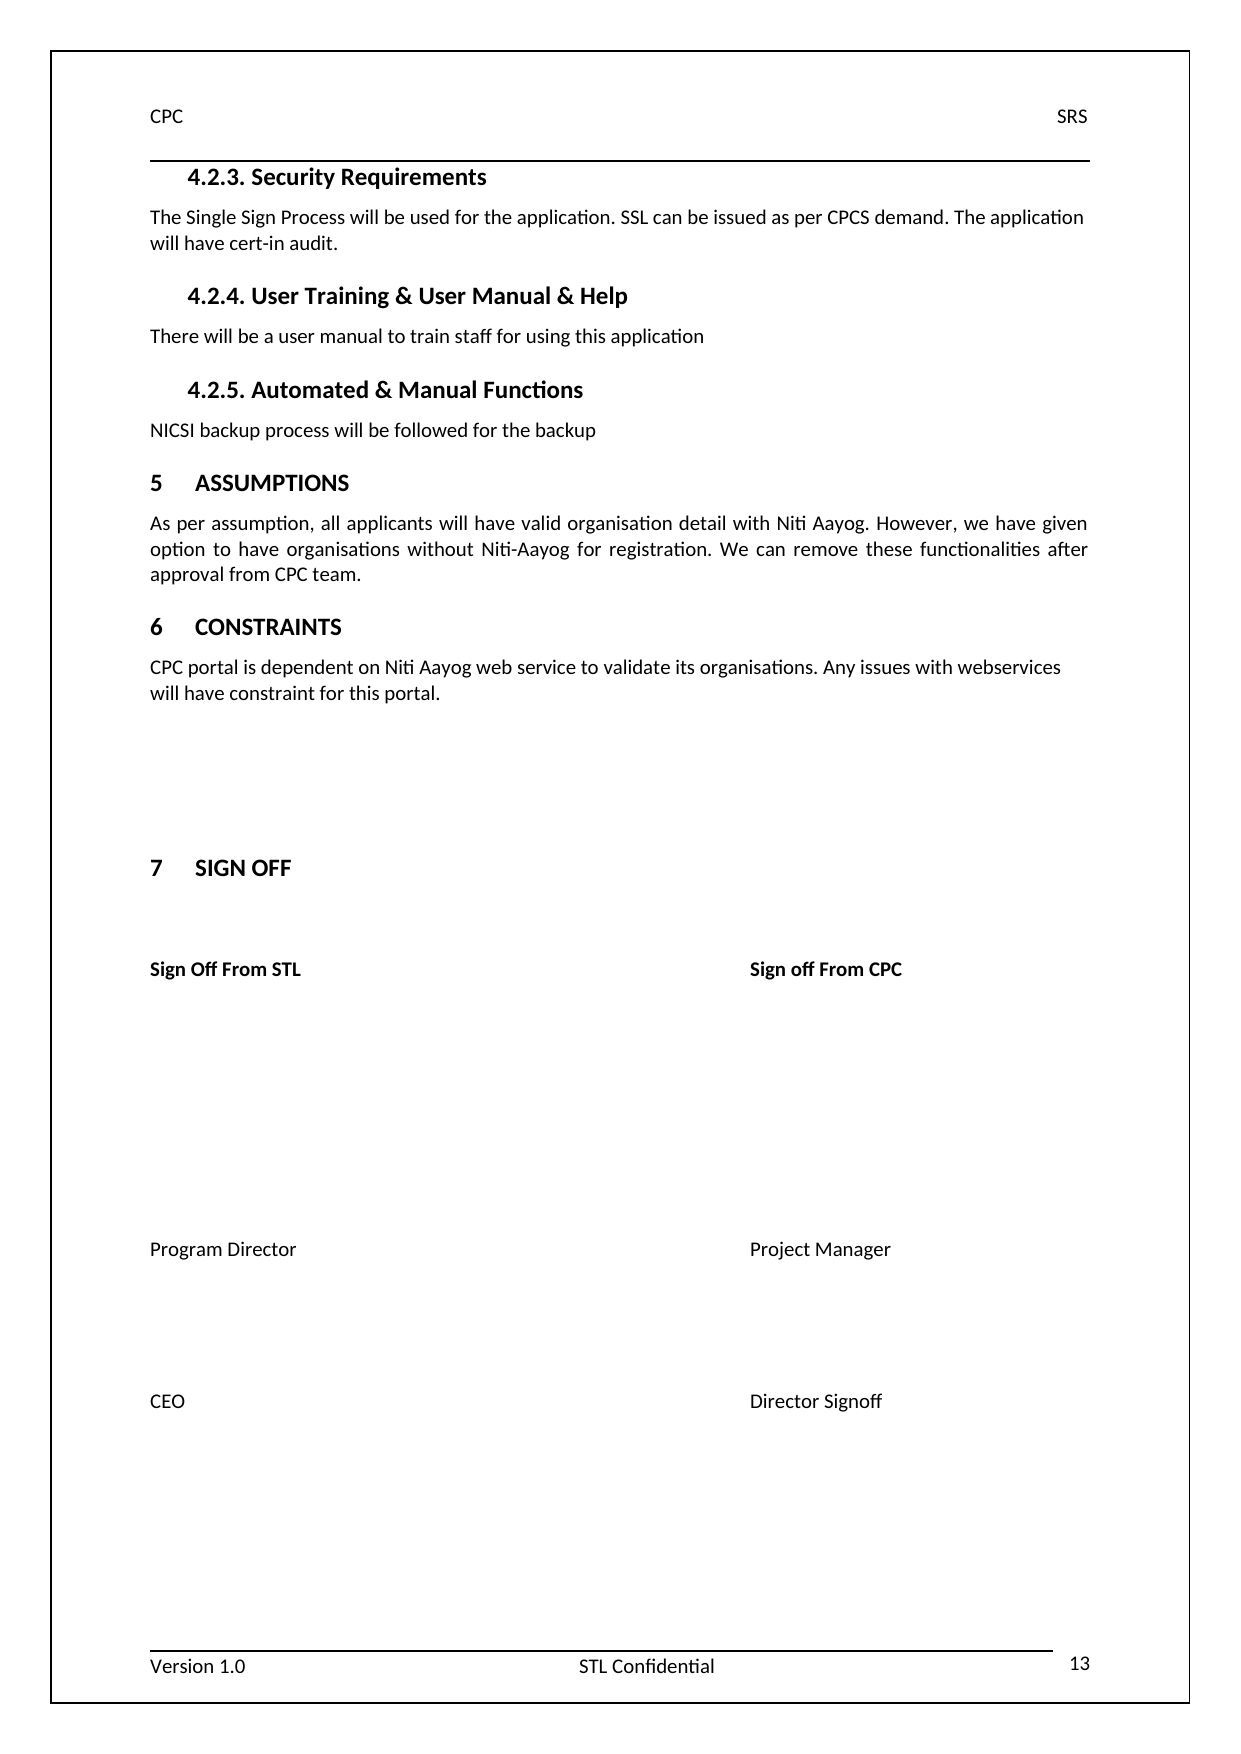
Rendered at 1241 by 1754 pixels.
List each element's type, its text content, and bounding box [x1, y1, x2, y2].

text NICSI backup process will be followed for the backup [150, 417, 1090, 442]
subtitle 4.2.5. Automated & Manual Functions [150, 374, 1090, 404]
text The Single Sign Process will be used for the application. SSL can be issued as per CPCS demand. The application will have cert-in audit. [150, 204, 1090, 255]
subtitle ASSUMPTIONS [150, 467, 1090, 498]
subtitle 4.2.3. Security Requirements [150, 162, 1090, 192]
text As per assumption, all applicants will have valid organisation detail with Niti Aayog. However, we have given option to have organisations without Niti-Aayog for registration. We can remove these functionalities after approval from CPC team. [150, 510, 1090, 587]
subtitle CONSTRAINTS [150, 612, 1090, 642]
text Sign Off From STL Sign off From CPC [150, 957, 1090, 982]
subtitle 4.2.4. User Training & User Manual & Help [150, 280, 1090, 311]
subtitle Sign OFF [150, 852, 1090, 883]
text CEO Director Signoff [150, 1389, 1090, 1414]
text Program Director Project Manager [150, 1236, 1090, 1262]
text There will be a user manual to train staff for using this application [150, 323, 1090, 349]
text CPC portal is dependent on Niti Aayog web service to validate its organisations. Any issues with webservices will have constraint for this portal. [150, 654, 1090, 705]
